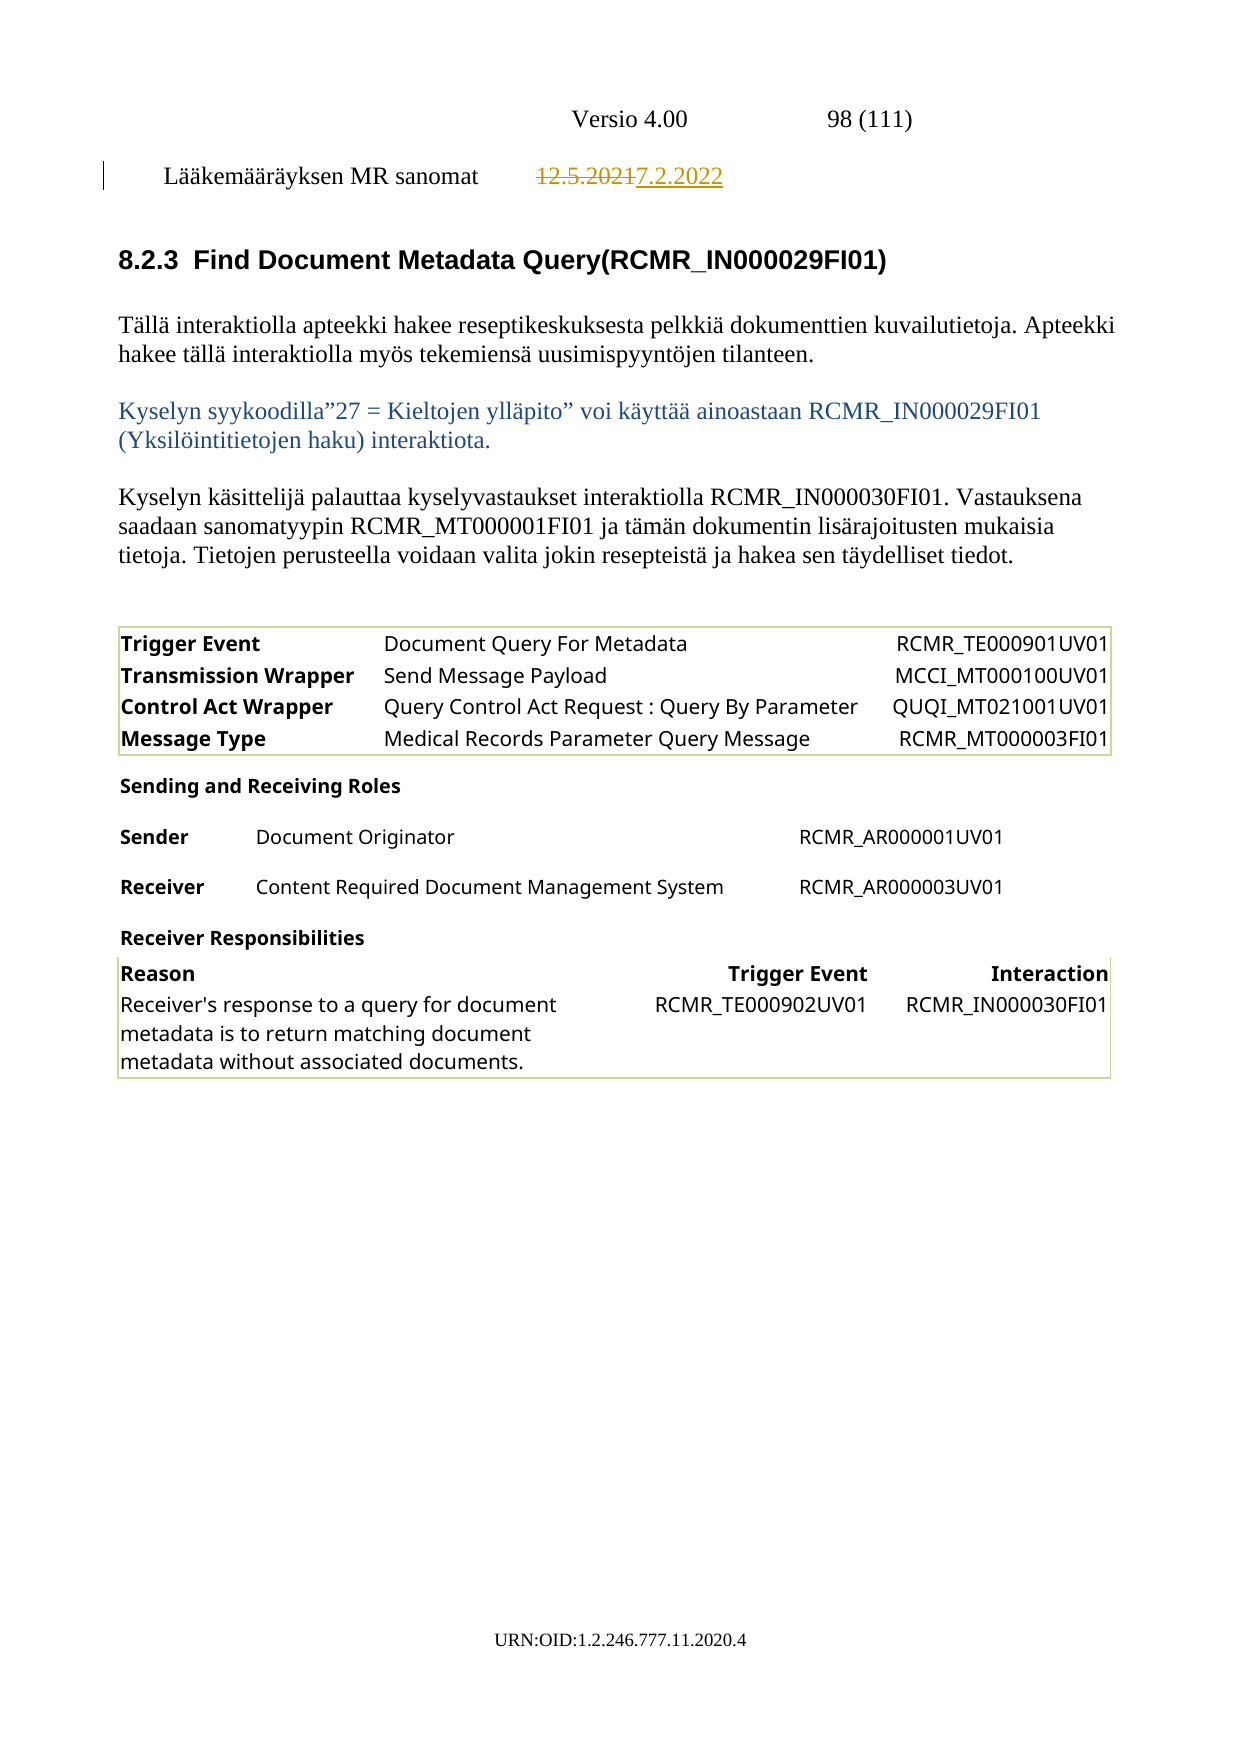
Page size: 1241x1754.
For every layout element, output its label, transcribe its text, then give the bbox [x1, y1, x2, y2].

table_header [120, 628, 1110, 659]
text Kyselyn syykoodilla”27 = Kieltojen ylläpito” voi käyttää ainoastaan RCMR_IN000029FI01 (Yksilöintitietojen haku) interaktiota. [118, 396, 1122, 454]
text Kyselyn käsittelijä palauttaa kyselyvastaukset interaktiolla RCMR_IN000030FI01. Vastauksena saadaan sanomatyypin RCMR_MT000001FI01 ja tämän dokumentin lisärajoitusten mukaisia tietoja. Tietojen perusteella voidaan valita jokin resepteistä ja hakea sen täydelliset tiedot. [118, 482, 1122, 569]
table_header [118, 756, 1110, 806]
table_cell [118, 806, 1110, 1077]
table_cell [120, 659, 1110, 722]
subtitle Find Document Metadata Query(RCMR_IN000029FI01) [118, 244, 1122, 275]
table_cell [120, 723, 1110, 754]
text Tällä interaktiolla apteekki hakee reseptikeskuksesta pelkkiä dokumenttien kuvailutietoja. Apteekki hakee tällä interaktiolla myös tekemiensä uusimispyyntöjen tilanteen. [118, 310, 1122, 367]
